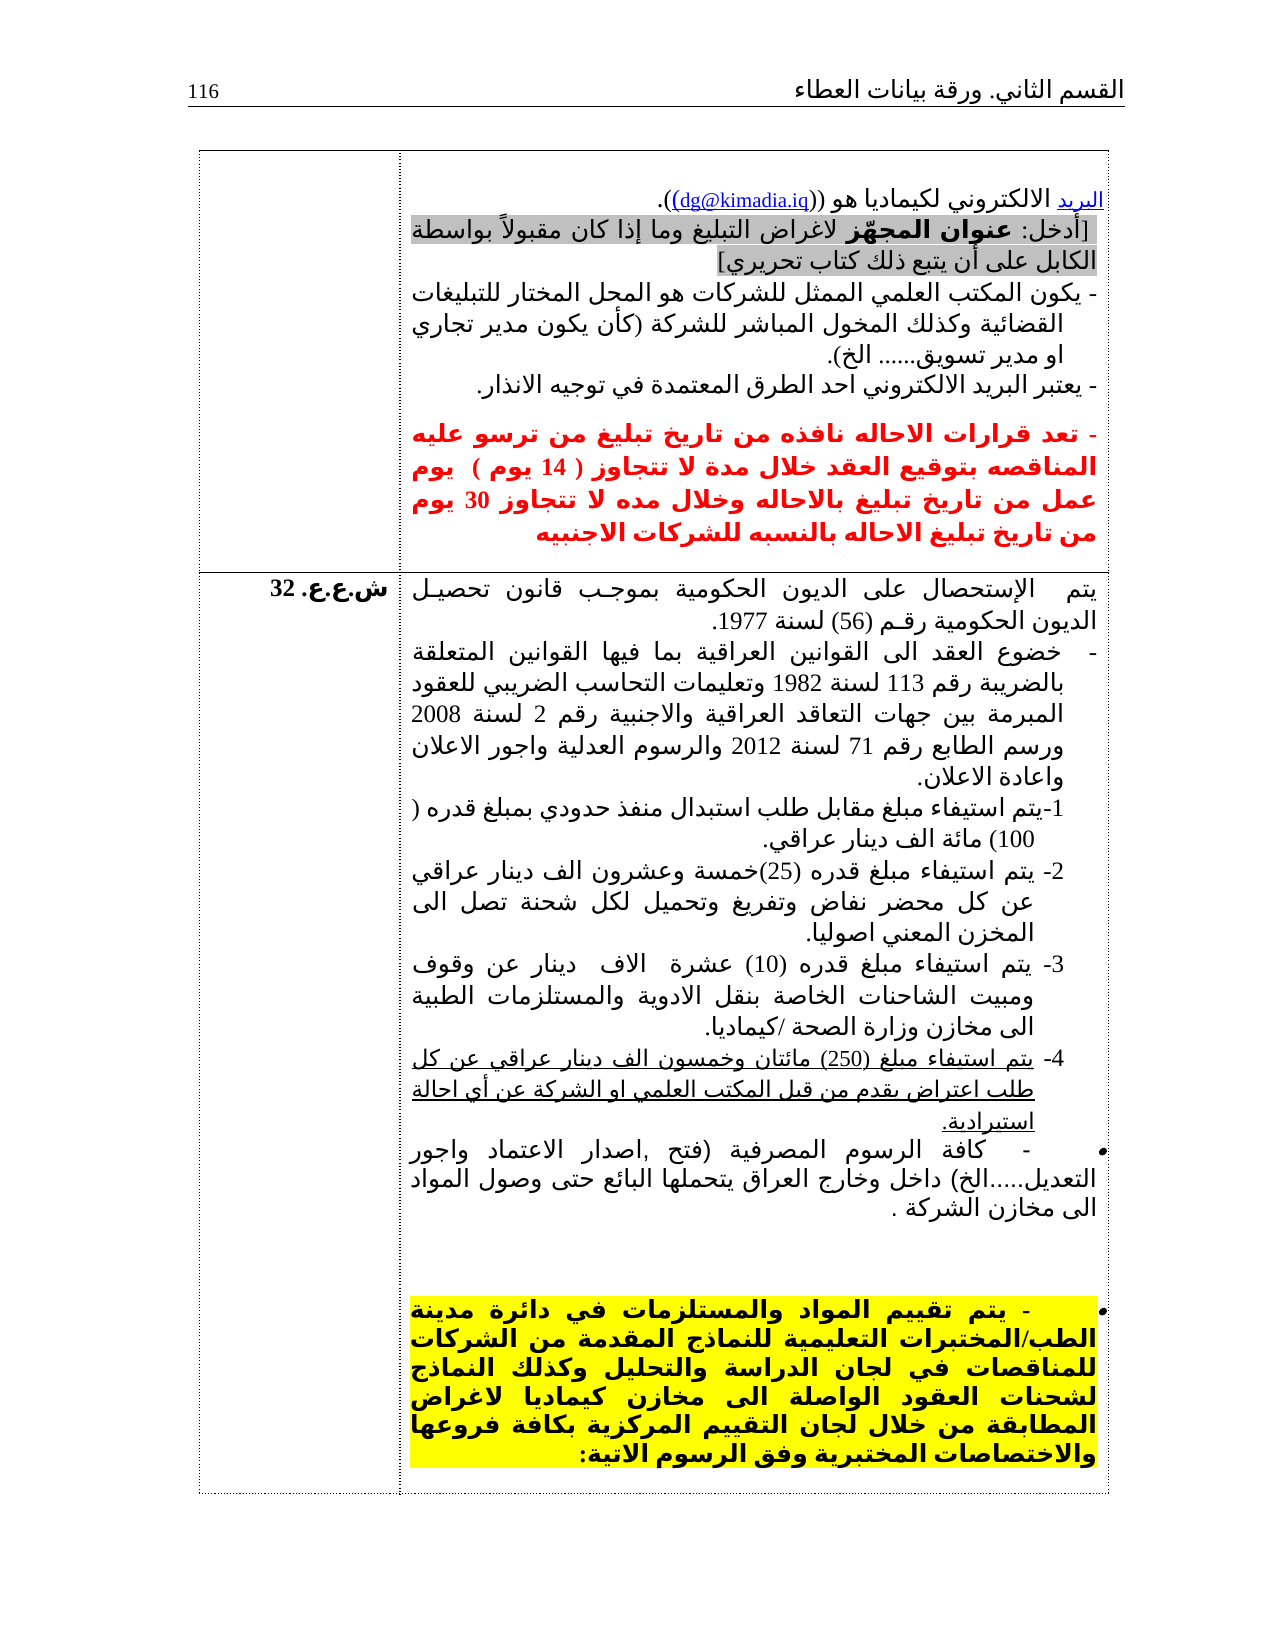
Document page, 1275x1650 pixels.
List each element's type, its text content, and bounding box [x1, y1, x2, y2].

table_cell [400, 151, 1109, 572]
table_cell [400, 573, 1109, 1493]
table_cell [199, 151, 400, 572]
table_cell ش.ع.ع. 32 [199, 573, 400, 1493]
